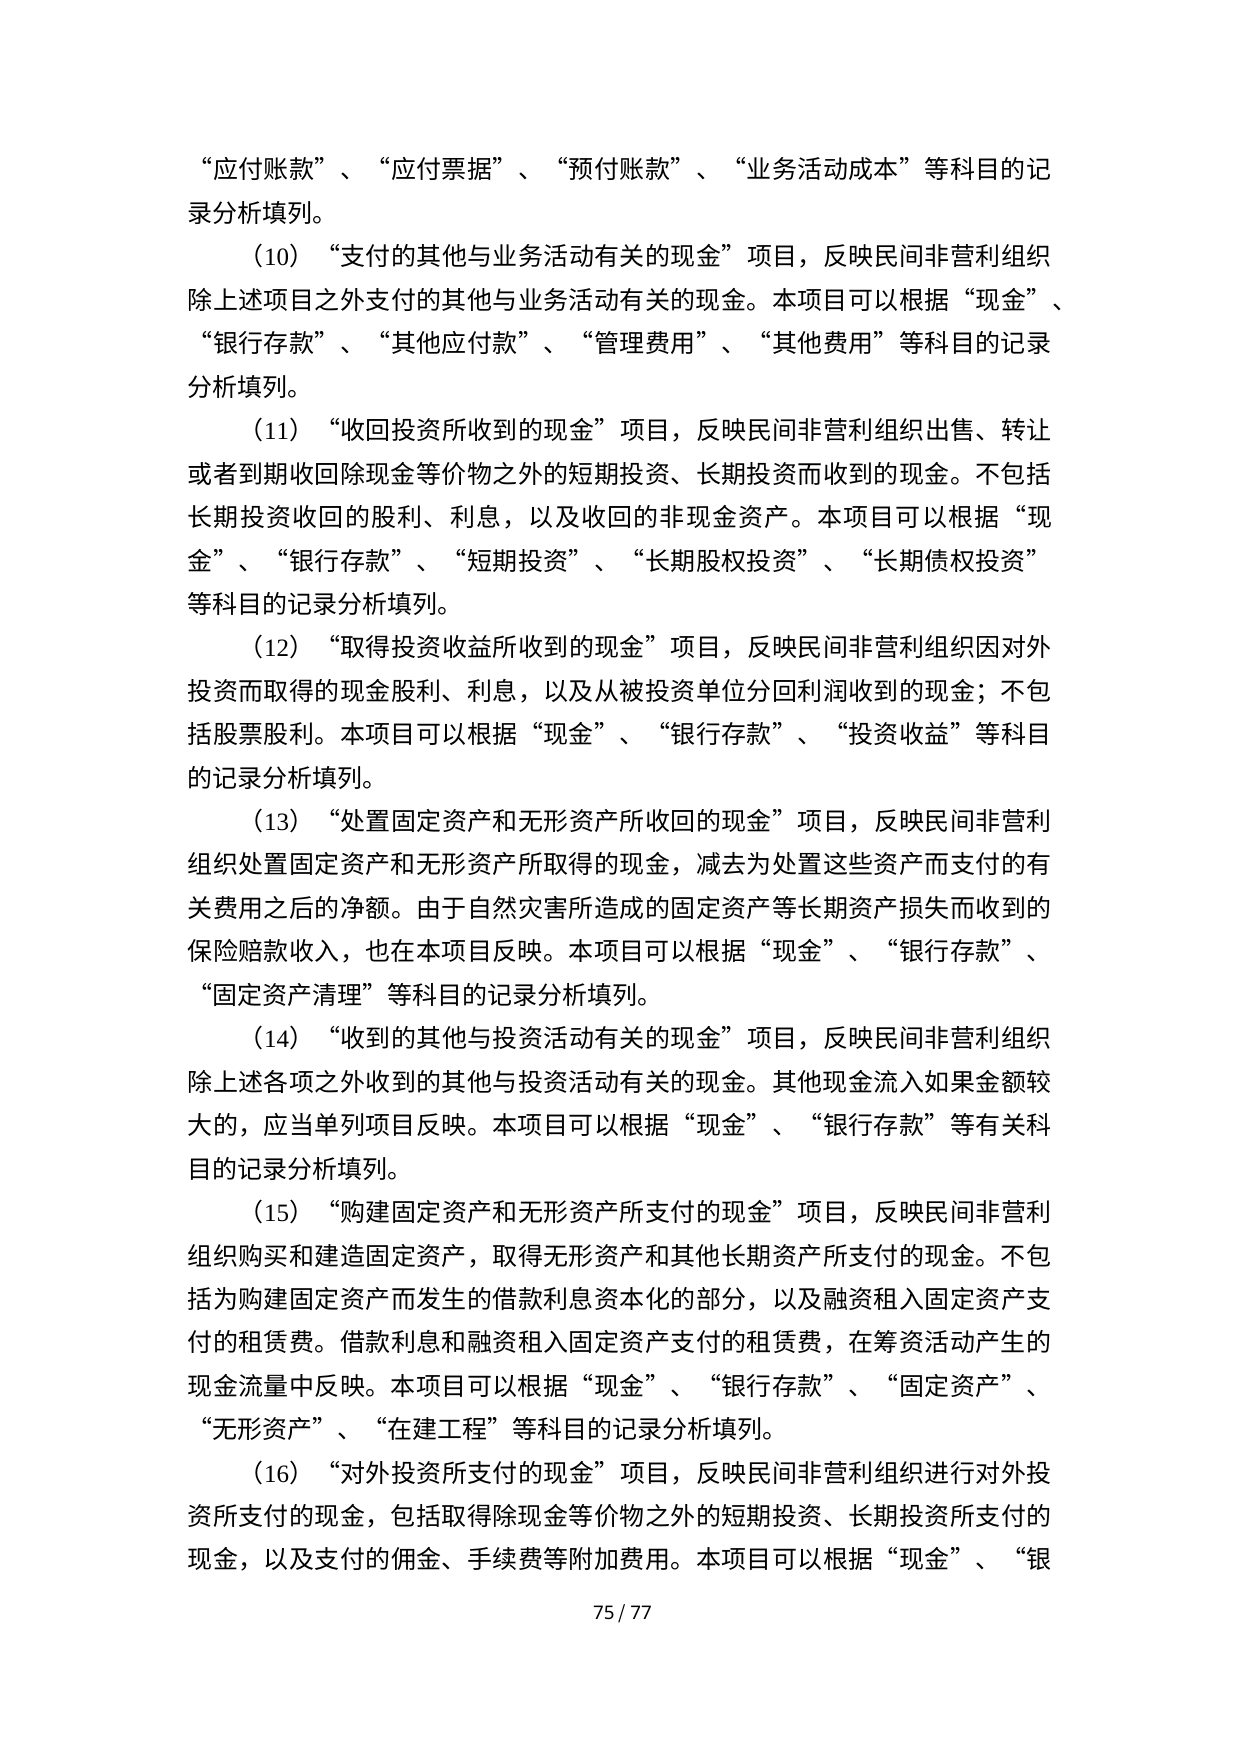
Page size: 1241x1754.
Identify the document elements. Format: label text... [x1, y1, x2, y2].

text （14）“收到的其他与投资活动有关的现金”项目，反映民间非营利组织除上述各项之外收到的其他与投资活动有关的现金。其他现金流入如果金额较大的，应当单列项目反映。本项目可以根据“现金”、“银行存款”等有关科目的记录分析填列。 [187, 1019, 1053, 1185]
text （15）“购建固定资产和无形资产所支付的现金”项目，反映民间非营利组织购买和建造固定资产，取得无形资产和其他长期资产所支付的现金。不包括为购建固定资产而发生的借款利息资本化的部分，以及融资租入固定资产支付的租赁费。借款利息和融资租入固定资产支付的租赁费，在筹资活动产生的现金流量中反映。本项目可以根据“现金”、“银行存款”、“固定资产”、“无形资产”、“在建工程”等科目的记录分析填列。 [187, 1192, 1053, 1446]
text （12）“取得投资收益所收到的现金”项目，反映民间非营利组织因对外投资而取得的现金股利、利息，以及从被投资单位分回利润收到的现金；不包括股票股利。本项目可以根据“现金”、“银行存款”、“投资收益”等科目的记录分析填列。 [187, 628, 1053, 794]
text （10）“支付的其他与业务活动有关的现金”项目，反映民间非营利组织除上述项目之外支付的其他与业务活动有关的现金。本项目可以根据“现金”、“银行存款”、“其他应付款”、“管理费用”、“其他费用”等科目的记录分析填列。 [187, 237, 1053, 403]
text （11）“收回投资所收到的现金”项目，反映民间非营利组织出售、转让或者到期收回除现金等价物之外的短期投资、长期投资而收到的现金。不包括长期投资收回的股利、利息，以及收回的非现金资产。本项目可以根据“现金”、“银行存款”、“短期投资”、“长期股权投资”、“长期债权投资”等科目的记录分析填列。 [187, 411, 1053, 621]
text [187, 1453, 1053, 1576]
text （13）“处置固定资产和无形资产所收回的现金”项目，反映民间非营利组织处置固定资产和无形资产所取得的现金，减去为处置这些资产而支付的有关费用之后的净额。由于自然灾害所造成的固定资产等长期资产损失而收到的保险赔款收入，也在本项目反映。本项目可以根据“现金”、“银行存款”、“固定资产清理”等科目的记录分析填列。 [187, 802, 1053, 1012]
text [187, 150, 1053, 230]
